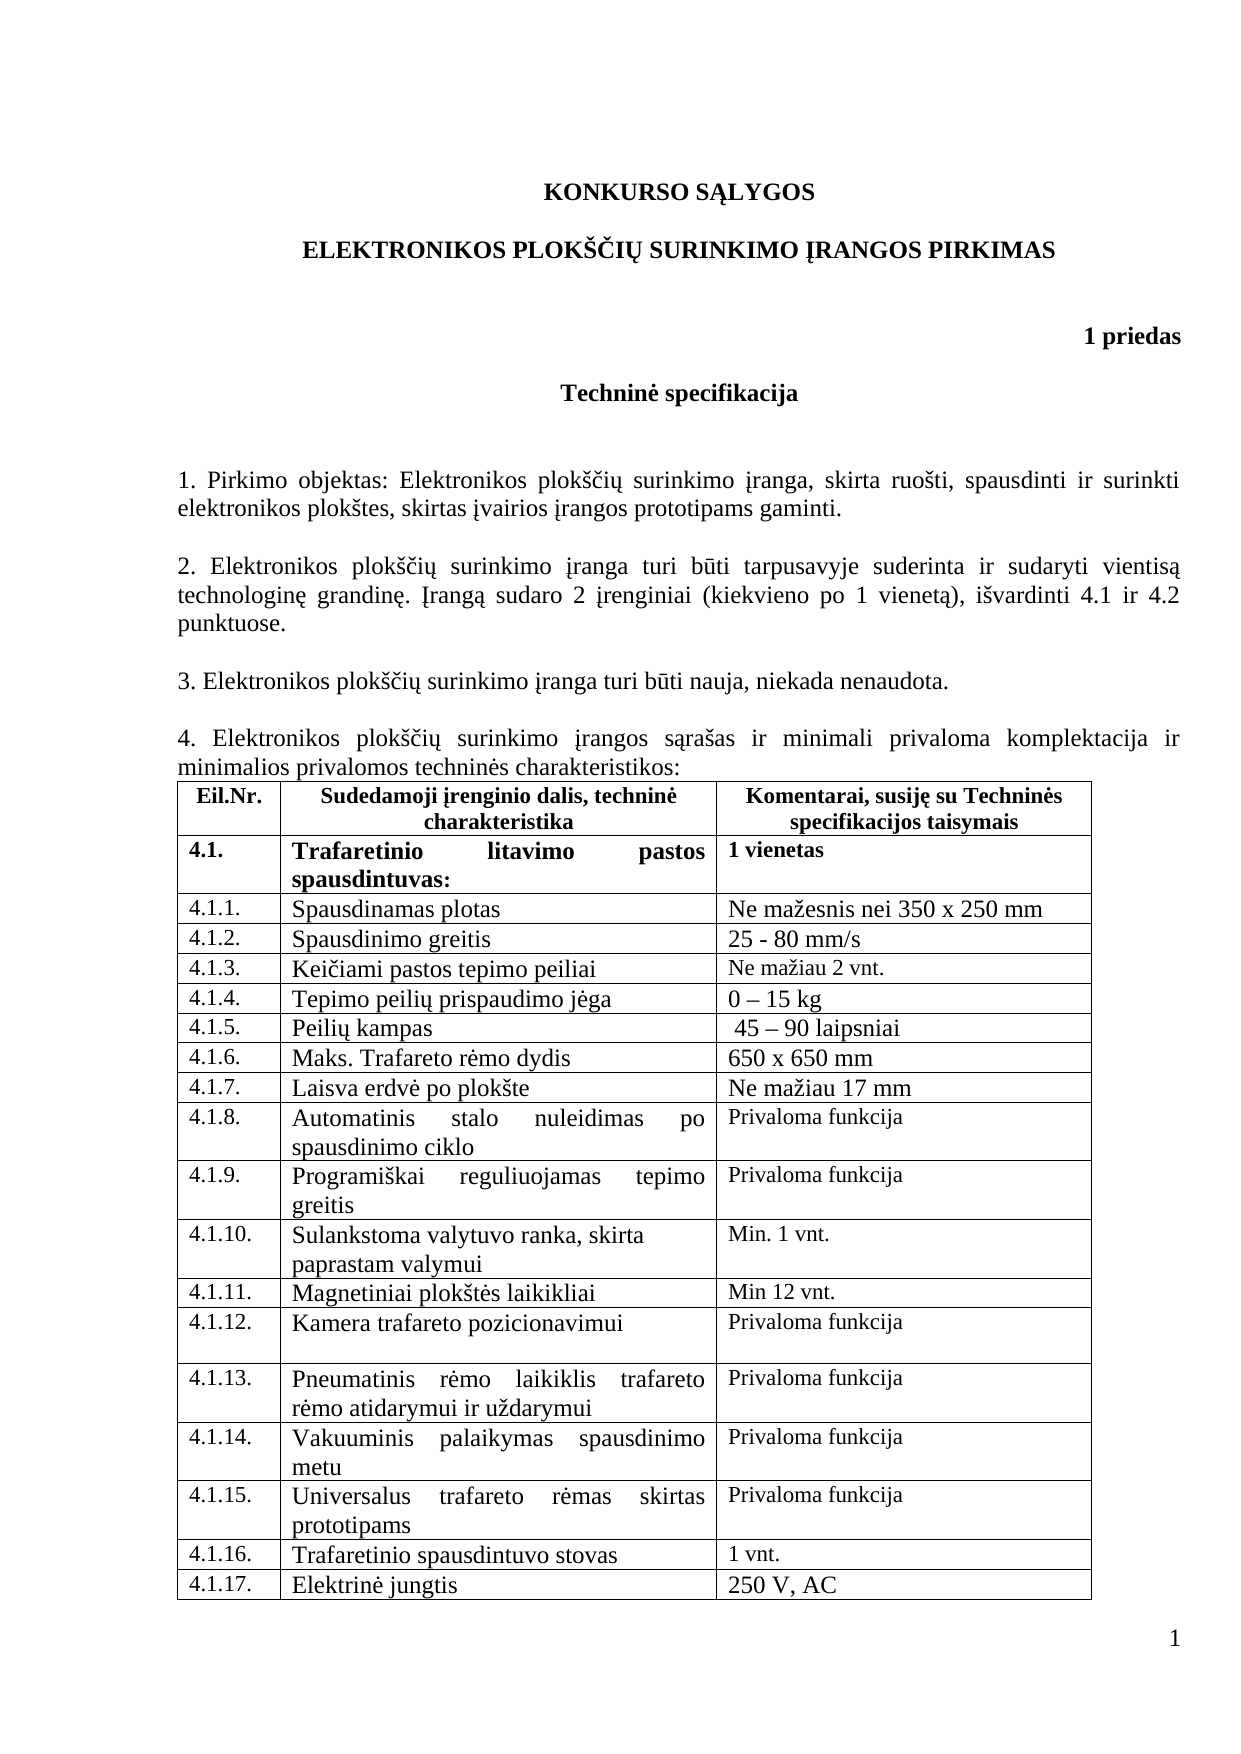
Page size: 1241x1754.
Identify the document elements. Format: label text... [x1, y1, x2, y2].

table_cell 1 vienetas [717, 836, 1091, 893]
table_cell 1 vnt. [717, 1540, 1091, 1569]
table_cell 4.1.15. [178, 1481, 280, 1539]
table_cell Min. 1 vnt. [717, 1220, 1091, 1277]
table_cell 4.1.7. [178, 1073, 280, 1102]
table_cell Pneumatinis rėmo laikiklis trafareto rėmo atidarymui ir uždarymui [281, 1364, 716, 1422]
table_cell Kamera trafareto pozicionavimui [281, 1308, 716, 1363]
text 1 priedas [177, 321, 1181, 350]
table_cell 4.1.16. [178, 1540, 280, 1569]
table_cell Privaloma funkcija [717, 1481, 1091, 1539]
table_cell 4.1.13. [178, 1364, 280, 1422]
table_cell Automatinis stalo nuleidimas po spausdinimo ciklo [281, 1103, 716, 1160]
text 1. Pirkimo objektas: Elektronikos plokščių surinkimo įranga, skirta ruošti, spausdinti ir surinkti elektronikos plokštes, skirtas įvairios įrangos prototipams gaminti. [177, 465, 1181, 522]
table_cell 25 - 80 mm/s [717, 924, 1091, 953]
table_cell Spausdinimo greitis [281, 924, 716, 953]
table_cell Trafaretinio spausdintuvo stovas [281, 1540, 716, 1569]
table_cell Privaloma funkcija [717, 1423, 1091, 1480]
table_cell Laisva erdvė po plokšte [281, 1073, 716, 1102]
table_header Eil.Nr. [178, 782, 280, 835]
table_cell 0 – 15 kg [717, 984, 1091, 1012]
table_cell 4.1.14. [178, 1423, 280, 1480]
table_cell 4.1.17. [178, 1570, 280, 1598]
table_cell Vakuuminis palaikymas spausdinimo metu [281, 1423, 716, 1480]
table_cell Programiškai reguliuojamas tepimo greitis [281, 1161, 716, 1219]
table_cell Tepimo peilių prispaudimo jėga [281, 984, 716, 1012]
table_cell 4.1.2. [178, 924, 280, 953]
table_cell 4.1.10. [178, 1220, 280, 1277]
table_cell 650 x 650 mm [717, 1043, 1091, 1072]
table_cell Privaloma funkcija [717, 1308, 1091, 1363]
table_cell 250 V, AC [717, 1570, 1091, 1598]
table_cell Ne mažiau 2 vnt. [717, 954, 1091, 983]
text ELEKTRONIKOS PLOKŠČIŲ SURINKIMO ĮRANGOS PIRKIMAS [177, 235, 1181, 263]
text 2. Elektronikos plokščių surinkimo įranga turi būti tarpusavyje suderinta ir sudaryti vientisą technologinę grandinę. Įrangą sudaro 2 įrenginiai (kiekvieno po 1 vienetą), išvardinti 4.1 ir 4.2 punktuose. [177, 551, 1181, 637]
table_cell 4.1.3. [178, 954, 280, 983]
table_cell Privaloma funkcija [717, 1161, 1091, 1219]
table_cell Magnetiniai plokštės laikikliai [281, 1279, 716, 1307]
table_cell Ne mažesnis nei 350 x 250 mm [717, 894, 1091, 923]
table_cell 45 – 90 laipsniai [717, 1014, 1091, 1042]
text 4. Elektronikos plokščių surinkimo įrangos sąrašas ir minimali privaloma komplektacija ir minimalios privalomos techninės charakteristikos: [177, 723, 1181, 781]
table_cell 4.1.6. [178, 1043, 280, 1072]
table_cell Min 12 vnt. [717, 1279, 1091, 1307]
table_cell Maks. Trafareto rėmo dydis [281, 1043, 716, 1072]
table_cell 4.1.5. [178, 1014, 280, 1042]
table_cell 4.1.9. [178, 1161, 280, 1219]
table_cell Universalus trafareto rėmas skirtas prototipams [281, 1481, 716, 1539]
table_cell Trafaretinio litavimo pastos spausdintuvas: [281, 836, 716, 893]
table_header Sudedamoji įrenginio dalis, techninė charakteristika [281, 782, 716, 835]
table_cell Keičiami pastos tepimo peiliai [281, 954, 716, 983]
table_cell 4.1.11. [178, 1279, 280, 1307]
table_cell 4.1.1. [178, 894, 280, 923]
text 3. Elektronikos plokščių surinkimo įranga turi būti nauja, niekada nenaudota. [177, 666, 1181, 695]
text KONKURSO SĄLYGOS [177, 177, 1181, 206]
table_cell Ne mažiau 17 mm [717, 1073, 1091, 1102]
text Techninė specifikacija [177, 378, 1181, 407]
table_cell 4.1.4. [178, 984, 280, 1012]
table_cell Sulankstoma valytuvo ranka, skirta paprastam valymui [281, 1220, 716, 1277]
table_cell 4.1. [178, 836, 280, 893]
table_cell Privaloma funkcija [717, 1103, 1091, 1160]
table_cell 4.1.12. [178, 1308, 280, 1363]
table_cell Elektrinė jungtis [281, 1570, 716, 1598]
table_header Komentarai, susiję su Techninės specifikacijos taisymais [717, 782, 1091, 835]
table_cell Peilių kampas [281, 1014, 716, 1042]
table_cell 4.1.8. [178, 1103, 280, 1160]
table_cell Spausdinamas plotas [281, 894, 716, 923]
table_cell Privaloma funkcija [717, 1364, 1091, 1422]
